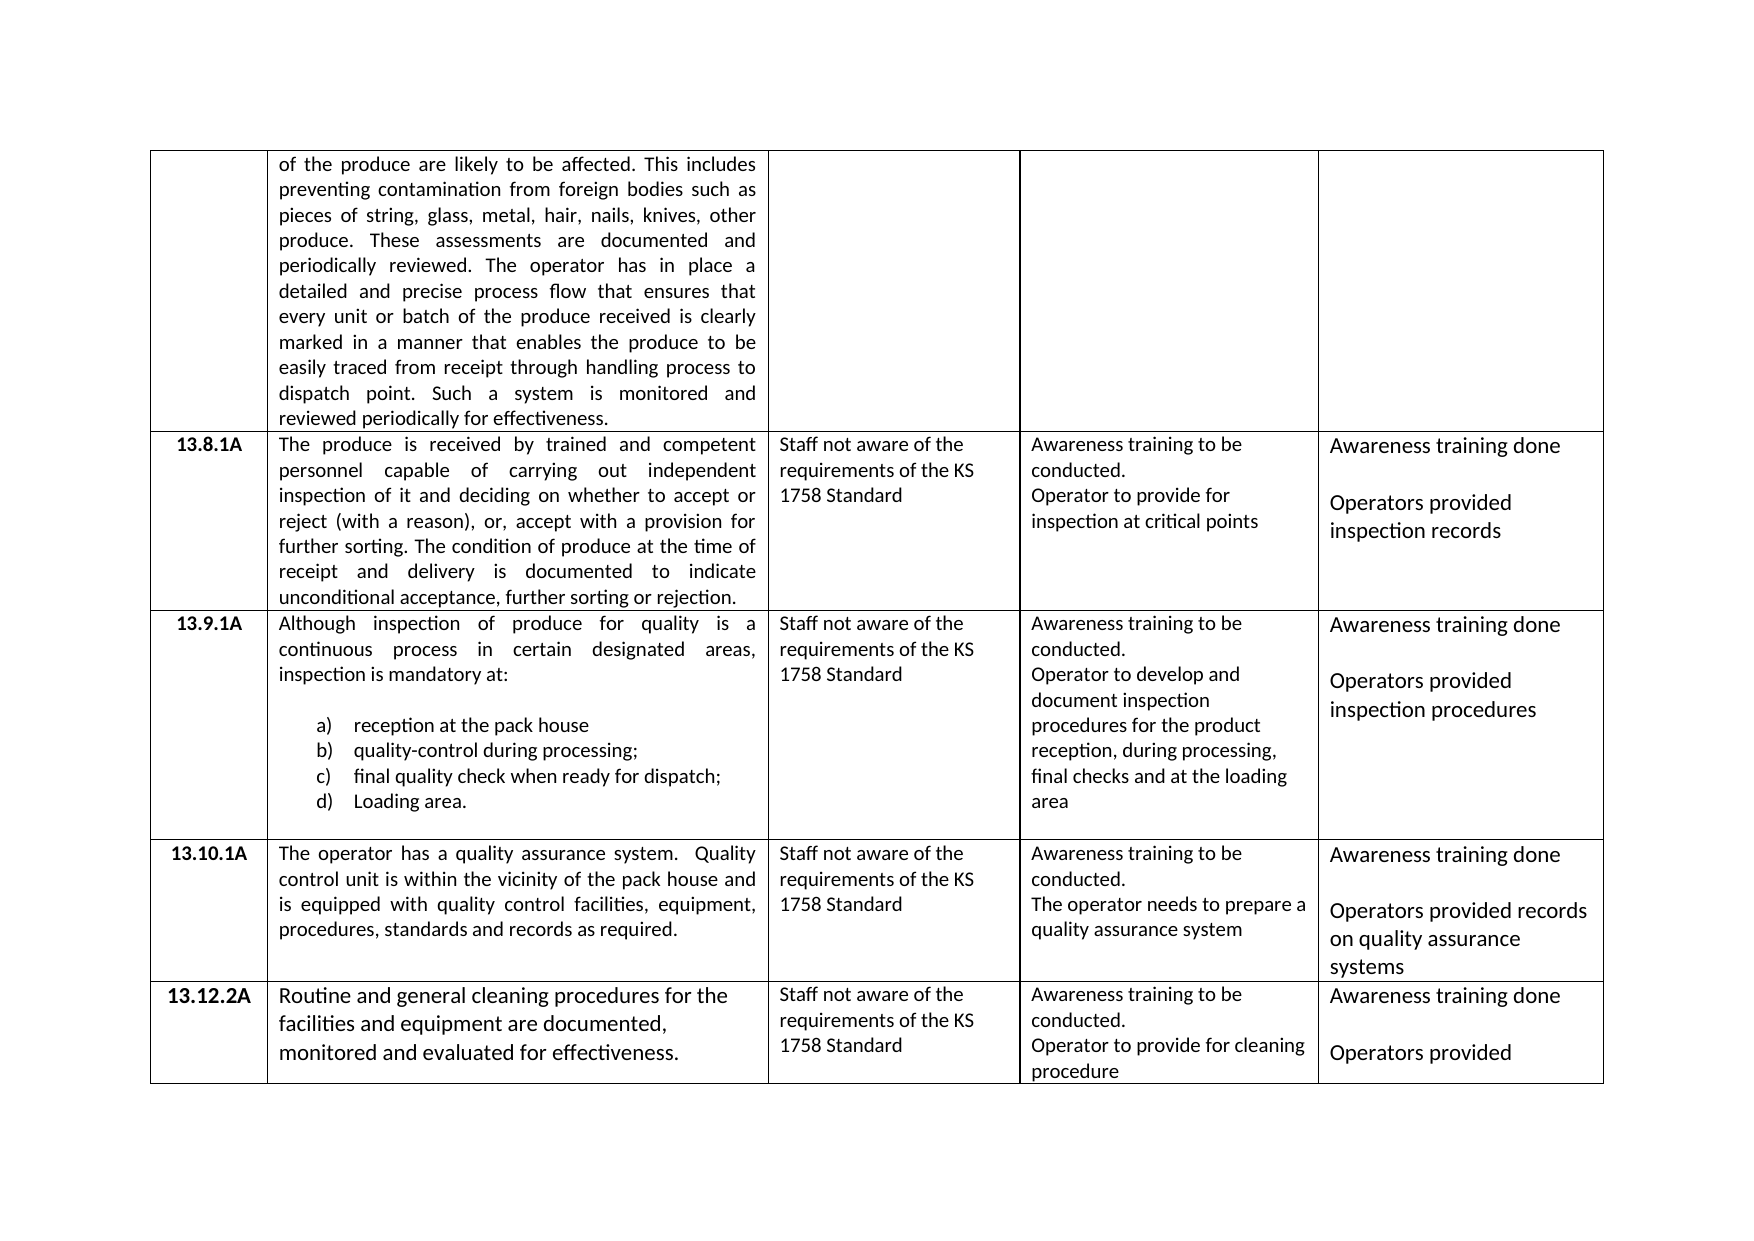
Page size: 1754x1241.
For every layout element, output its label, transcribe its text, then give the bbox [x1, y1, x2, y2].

table_cell Awareness training done Operators provided inspection procedures [1319, 611, 1603, 839]
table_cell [268, 982, 768, 1083]
table_cell 13.9.1A [151, 611, 267, 839]
table_cell The operator has a quality assurance system. Quality control unit is within the vicinity of the pack house and is equipped with quality control facilities, equipment, procedures, standards and records as required. [268, 840, 768, 981]
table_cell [1319, 151, 1603, 431]
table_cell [769, 151, 1019, 431]
table_cell Awareness training done Operators provided records on quality assurance systems [1319, 840, 1603, 981]
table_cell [1021, 151, 1318, 431]
table_cell Staff not aware of the requirements of the KS 1758 Standard [769, 840, 1019, 981]
table_cell Although inspection of produce for quality is a continuous process in certain designated areas, inspection is mandatory at: reception at the pack house quality-control during processing; final quality check when ready for dispatch; Loading area. [268, 611, 768, 839]
table_cell 13.12.2A [151, 982, 267, 1083]
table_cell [1021, 982, 1318, 1083]
table_cell Staff not aware of the requirements of the KS 1758 Standard [769, 611, 1019, 839]
table_cell The produce is received by trained and competent personnel capable of carrying out independent inspection of it and deciding on whether to accept or reject (with a reason), or, accept with a provision for further sorting. The condition of produce at the time of receipt and delivery is documented to indicate unconditional acceptance, further sorting or rejection. [268, 432, 768, 609]
table_cell [151, 151, 267, 431]
table_cell Staff not aware of the requirements of the KS 1758 Standard [769, 432, 1019, 609]
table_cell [268, 151, 768, 431]
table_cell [1319, 982, 1603, 1083]
table_cell Awareness training to be conducted. Operator to develop and document inspection procedures for the product reception, during processing, final checks and at the loading area [1021, 611, 1318, 839]
table_cell Awareness training to be conducted. The operator needs to prepare a quality assurance system [1021, 840, 1318, 981]
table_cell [769, 982, 1019, 1083]
table_cell 13.8.1A [151, 432, 267, 609]
table_cell Awareness training done Operators provided inspection records [1319, 432, 1603, 609]
table_cell 13.10.1A [151, 840, 267, 981]
table_cell Awareness training to be conducted. Operator to provide for inspection at critical points [1021, 432, 1318, 609]
